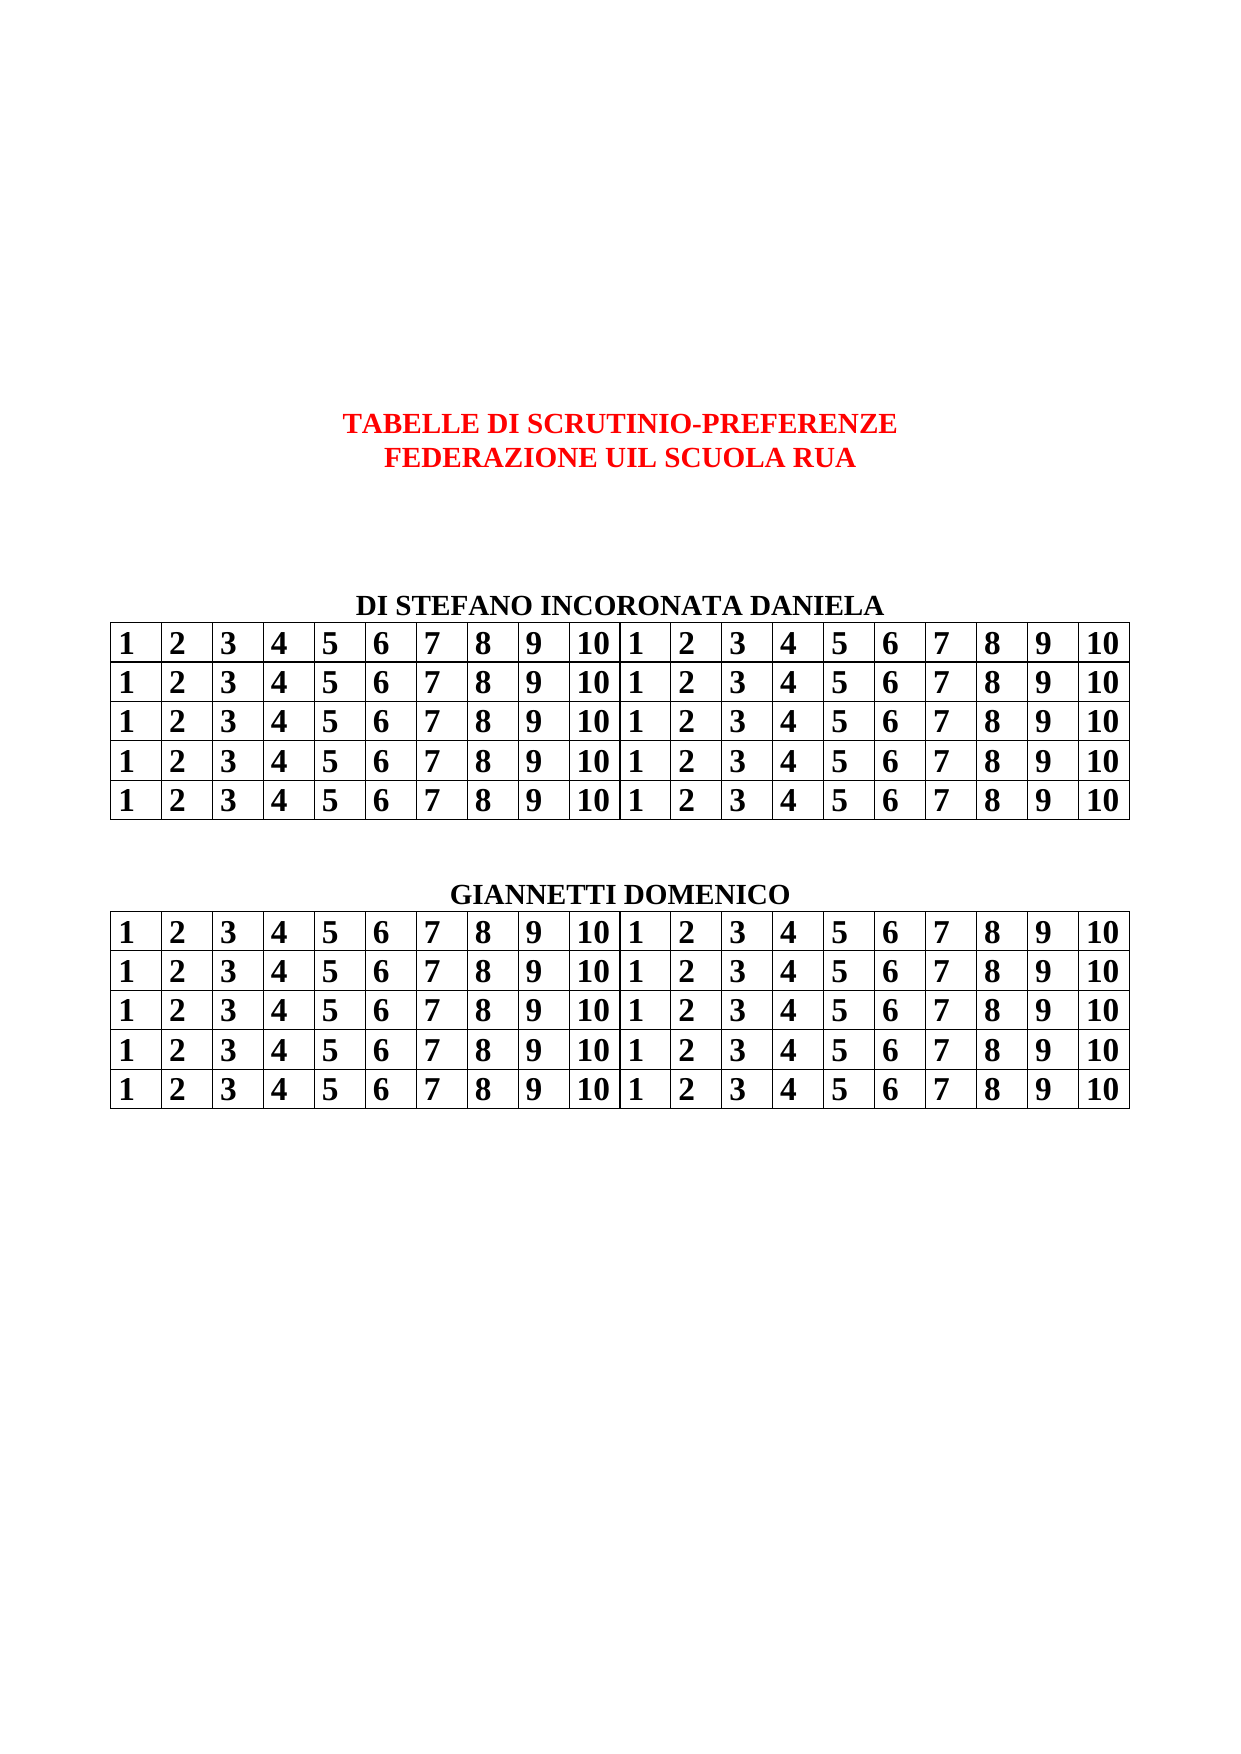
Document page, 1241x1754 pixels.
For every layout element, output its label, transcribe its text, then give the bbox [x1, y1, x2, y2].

table_cell 2 [162, 1030, 212, 1068]
table_cell 2 [671, 663, 721, 701]
table_cell 7 [417, 781, 467, 819]
table_cell 1 [111, 781, 161, 819]
table_cell 9 [519, 951, 569, 990]
table_cell 7 [417, 702, 467, 740]
table_header 6 [366, 623, 416, 661]
table_cell 3 [722, 951, 772, 990]
table_cell 7 [417, 741, 467, 779]
table_cell 5 [315, 781, 365, 819]
table_cell 5 [824, 702, 874, 740]
table_cell 10 [570, 1070, 619, 1108]
table_cell 5 [315, 951, 365, 990]
table_cell 6 [875, 991, 925, 1029]
table_header 1 [621, 623, 670, 661]
table_cell 9 [519, 663, 569, 701]
table_cell 8 [977, 1030, 1027, 1068]
table_cell 9 [519, 781, 569, 819]
table_cell 8 [977, 991, 1027, 1029]
table_header 6 [875, 623, 925, 661]
table_cell 7 [926, 1030, 976, 1068]
table_cell 8 [977, 1070, 1027, 1108]
table_cell 9 [519, 1030, 569, 1068]
table_cell 4 [264, 991, 314, 1029]
table_cell 6 [366, 781, 416, 819]
text GIANNETTI DOMENICO [118, 877, 1122, 911]
table_header 3 [722, 623, 772, 661]
table_cell 3 [213, 702, 263, 740]
table_cell 6 [366, 702, 416, 740]
table_header 4 [264, 623, 314, 661]
table_cell 8 [468, 1030, 518, 1068]
table_cell 9 [1028, 951, 1078, 990]
table_cell 6 [875, 702, 925, 740]
table_cell 2 [671, 702, 721, 740]
table_cell 2 [162, 951, 212, 990]
table_cell 1 [111, 741, 161, 779]
table_header 2 [671, 623, 721, 661]
table_header 3 [213, 912, 263, 950]
table_cell 4 [264, 702, 314, 740]
table_header 6 [875, 912, 925, 950]
table_cell 6 [366, 1030, 416, 1068]
table_cell 3 [722, 663, 772, 701]
table_header 5 [824, 623, 874, 661]
table_cell 2 [162, 1070, 212, 1108]
table_cell 2 [671, 991, 721, 1029]
table_cell 7 [417, 663, 467, 701]
table_cell 1 [111, 1070, 161, 1108]
table_cell 8 [468, 781, 518, 819]
table_cell 3 [213, 991, 263, 1029]
table_cell 7 [926, 741, 976, 779]
table_header 6 [366, 912, 416, 950]
table_cell 4 [264, 951, 314, 990]
table_cell 7 [417, 1030, 467, 1068]
table_cell 1 [621, 951, 670, 990]
table_cell 9 [1028, 702, 1078, 740]
table_header 1 [621, 912, 670, 950]
table_header 9 [1028, 912, 1078, 950]
table_cell 7 [926, 781, 976, 819]
table_cell 1 [621, 991, 670, 1029]
table_cell 4 [773, 702, 823, 740]
table_cell 8 [468, 663, 518, 701]
table_cell 4 [773, 991, 823, 1029]
table_cell 8 [468, 741, 518, 779]
table_cell 4 [773, 1030, 823, 1068]
table_cell 1 [111, 702, 161, 740]
table_cell 8 [468, 702, 518, 740]
table_cell 9 [519, 991, 569, 1029]
table_cell 5 [824, 663, 874, 701]
table_header 8 [468, 623, 518, 661]
table_header 7 [926, 912, 976, 950]
table_cell 6 [366, 951, 416, 990]
table_cell 9 [519, 1070, 569, 1108]
table_cell 10 [1079, 1030, 1129, 1068]
table_cell 5 [824, 1030, 874, 1068]
table_cell 3 [722, 702, 772, 740]
table_cell 6 [366, 663, 416, 701]
table_cell 4 [264, 781, 314, 819]
table_cell 5 [315, 702, 365, 740]
table_cell 6 [366, 991, 416, 1029]
table_header 7 [417, 623, 467, 661]
table_header 7 [926, 623, 976, 661]
table_cell 5 [315, 991, 365, 1029]
table_cell 10 [570, 1030, 619, 1068]
table_cell 1 [111, 1030, 161, 1068]
table_cell 8 [977, 951, 1027, 990]
table_header 10 [570, 623, 619, 661]
table_cell 8 [977, 663, 1027, 701]
table_header 4 [264, 912, 314, 950]
table_cell 8 [468, 951, 518, 990]
table_cell 5 [315, 663, 365, 701]
table_cell 4 [264, 1070, 314, 1108]
table_cell 7 [926, 702, 976, 740]
table_header 9 [519, 912, 569, 950]
table_cell 10 [1079, 663, 1129, 701]
table_header 3 [722, 912, 772, 950]
table_cell 1 [621, 1070, 670, 1108]
table_header 5 [315, 623, 365, 661]
table_cell 10 [570, 951, 619, 990]
table_cell 2 [162, 781, 212, 819]
table_cell 1 [621, 663, 670, 701]
table_cell 6 [875, 781, 925, 819]
table_cell 9 [1028, 741, 1078, 779]
table_cell 10 [1079, 991, 1129, 1029]
table_cell 4 [264, 1030, 314, 1068]
table_cell 8 [468, 991, 518, 1029]
table_cell 2 [671, 951, 721, 990]
table_cell 1 [621, 741, 670, 779]
table_header 5 [315, 912, 365, 950]
table_cell 3 [213, 1070, 263, 1108]
table_cell 6 [875, 1030, 925, 1068]
table_cell 5 [315, 1070, 365, 1108]
table_header 5 [824, 912, 874, 950]
table_cell 4 [773, 1070, 823, 1108]
table_cell 10 [570, 991, 619, 1029]
table_cell 1 [111, 991, 161, 1029]
table_cell 10 [570, 781, 619, 819]
table_cell 2 [162, 991, 212, 1029]
table_cell 4 [264, 741, 314, 779]
table_cell 7 [926, 951, 976, 990]
table_cell 3 [722, 741, 772, 779]
table_cell 2 [671, 1030, 721, 1068]
table_header 8 [977, 912, 1027, 950]
table_cell 2 [162, 741, 212, 779]
table_cell 7 [417, 991, 467, 1029]
table_cell 9 [519, 741, 569, 779]
table_cell 2 [671, 741, 721, 779]
table_cell 3 [213, 781, 263, 819]
table_cell 4 [773, 741, 823, 779]
table_cell 8 [977, 741, 1027, 779]
table_header 2 [671, 912, 721, 950]
table_cell 9 [1028, 663, 1078, 701]
table_cell 7 [417, 951, 467, 990]
table_cell 5 [824, 741, 874, 779]
table_cell 9 [1028, 781, 1078, 819]
subtitle FEDERAZIONE UIL SCUOLA RUA [118, 440, 1122, 473]
table_cell 10 [570, 663, 619, 701]
table_cell 1 [111, 951, 161, 990]
table_cell 3 [213, 741, 263, 779]
table_header 1 [111, 623, 161, 661]
table_header 3 [213, 623, 263, 661]
table_cell 6 [875, 741, 925, 779]
table_header 10 [570, 912, 619, 950]
table_cell 10 [1079, 951, 1129, 990]
table_cell 10 [1079, 781, 1129, 819]
table_header 4 [773, 912, 823, 950]
table_cell 6 [875, 1070, 925, 1108]
table_header 9 [1028, 623, 1078, 661]
table_cell 3 [722, 1030, 772, 1068]
table_header 8 [468, 912, 518, 950]
table_header 4 [773, 623, 823, 661]
table_header 7 [417, 912, 467, 950]
table_cell 4 [773, 781, 823, 819]
table_cell 8 [468, 1070, 518, 1108]
table_cell 1 [111, 663, 161, 701]
table_cell 3 [213, 1030, 263, 1068]
table_cell 5 [315, 741, 365, 779]
table_cell 3 [722, 781, 772, 819]
table_cell 5 [824, 781, 874, 819]
table_cell 5 [315, 1030, 365, 1068]
table_cell 9 [1028, 1030, 1078, 1068]
table_cell 1 [621, 781, 670, 819]
table_cell 1 [621, 702, 670, 740]
table_cell 6 [875, 663, 925, 701]
table_cell 7 [926, 1070, 976, 1108]
subtitle TABELLE DI SCRUTINIO-PREFERENZE [118, 406, 1122, 440]
table_cell 4 [773, 951, 823, 990]
table_cell 9 [1028, 1070, 1078, 1108]
table_header 10 [1079, 623, 1129, 661]
table_cell 7 [417, 1070, 467, 1108]
table_cell 5 [824, 991, 874, 1029]
table_cell 8 [977, 702, 1027, 740]
table_cell 10 [1079, 741, 1129, 779]
table_header 10 [1079, 912, 1129, 950]
table_cell 3 [213, 663, 263, 701]
table_cell 5 [824, 951, 874, 990]
table_cell 3 [722, 1070, 772, 1108]
table_cell 10 [1079, 702, 1129, 740]
table_cell 10 [1079, 1070, 1129, 1108]
table_cell 9 [519, 702, 569, 740]
table_cell 10 [570, 741, 619, 779]
table_cell 4 [773, 663, 823, 701]
table_cell 3 [213, 951, 263, 990]
table_header 2 [162, 912, 212, 950]
table_cell 2 [162, 702, 212, 740]
table_cell 9 [1028, 991, 1078, 1029]
table_cell 2 [671, 1070, 721, 1108]
table_cell 1 [621, 1030, 670, 1068]
subtitle DI STEFANO INCORONATA DANIELA [118, 588, 1122, 622]
table_cell 7 [926, 663, 976, 701]
table_header 8 [977, 623, 1027, 661]
table_cell 5 [824, 1070, 874, 1108]
table_cell 10 [570, 702, 619, 740]
table_cell 2 [162, 663, 212, 701]
table_header 1 [111, 912, 161, 950]
table_header 2 [162, 623, 212, 661]
table_cell 6 [366, 1070, 416, 1108]
table_cell 3 [722, 991, 772, 1029]
table_cell 6 [875, 951, 925, 990]
table_cell 6 [366, 741, 416, 779]
table_header 9 [519, 623, 569, 661]
table_cell 7 [926, 991, 976, 1029]
table_cell 4 [264, 663, 314, 701]
table_cell 2 [671, 781, 721, 819]
table_cell 8 [977, 781, 1027, 819]
